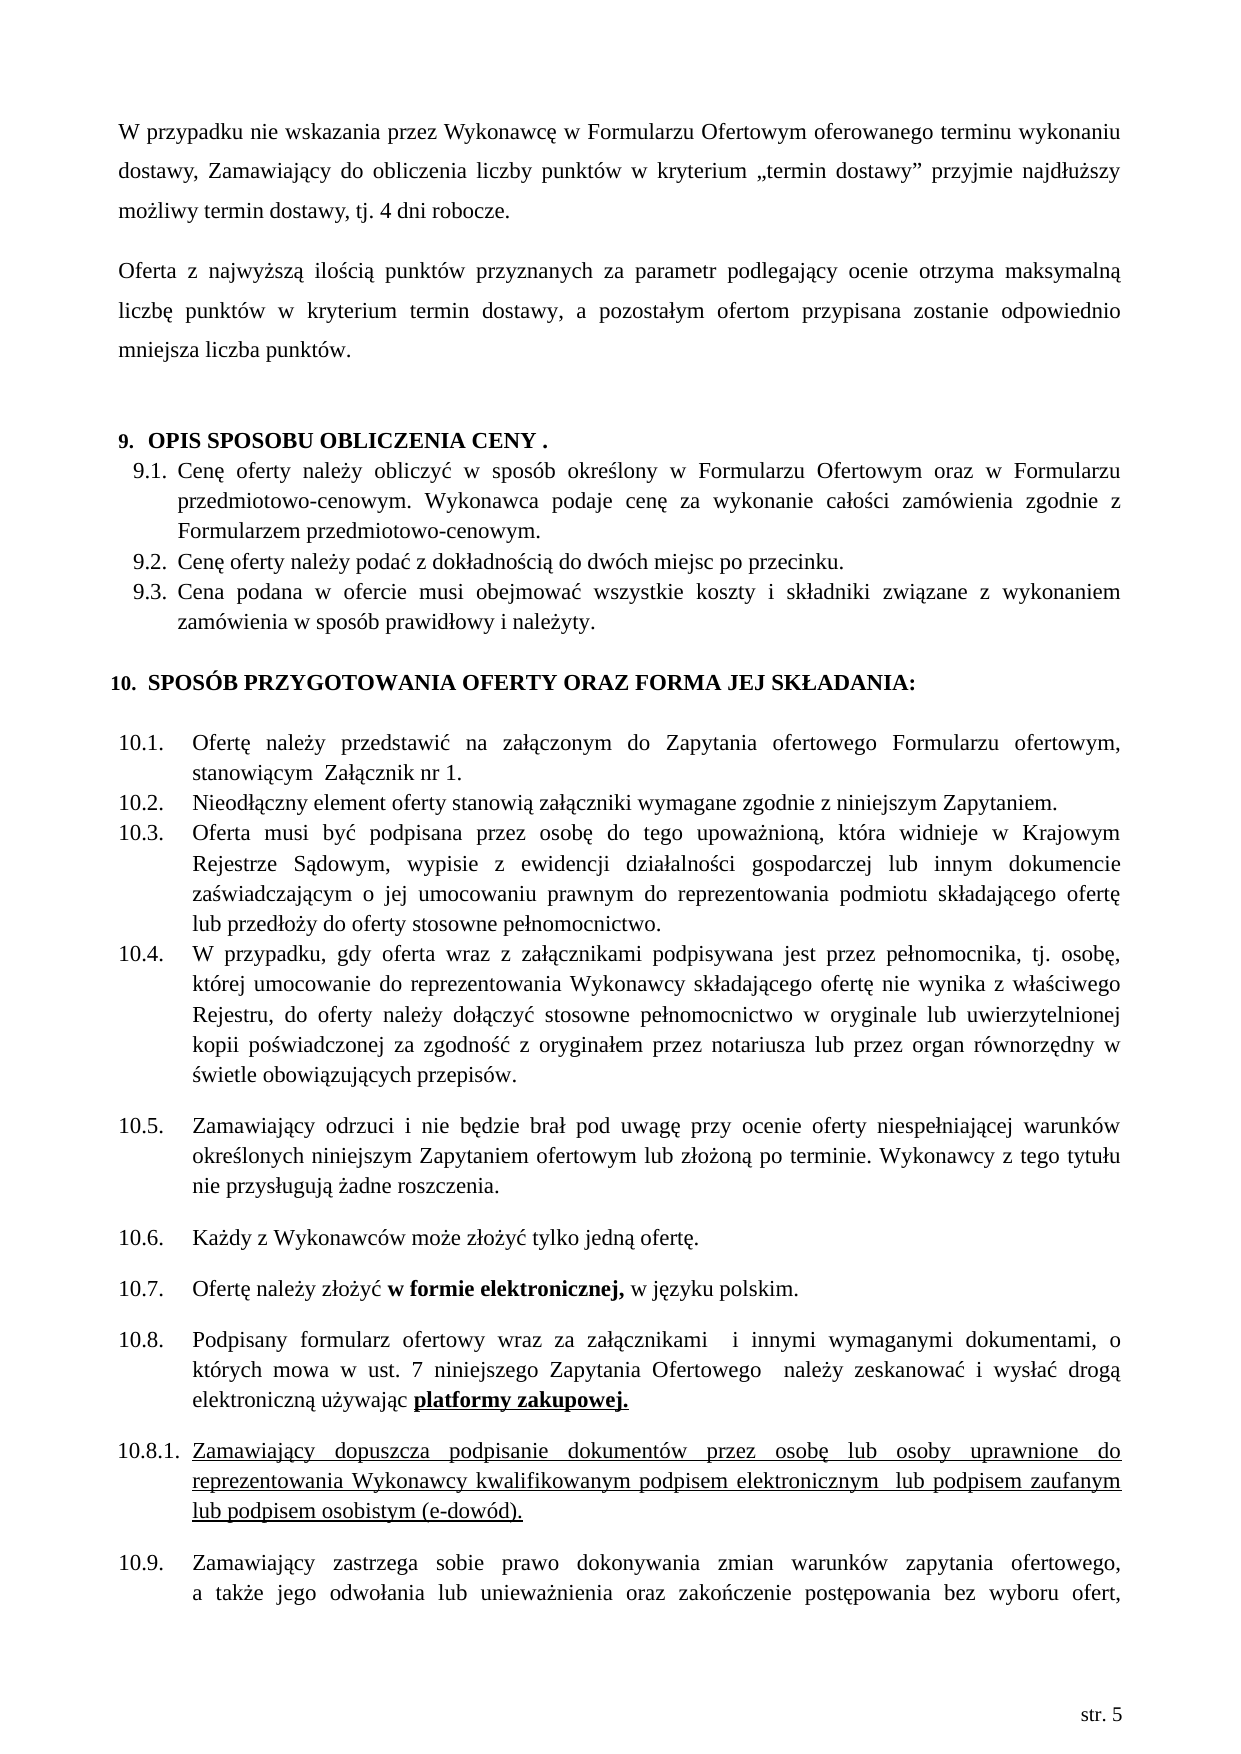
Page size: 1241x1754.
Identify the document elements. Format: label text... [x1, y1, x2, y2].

list Nieodłączny element oferty stanowią załączniki wymagane zgodnie z niniejszym Zapytaniem. [118, 789, 1122, 816]
list Oferta musi być podpisana przez osobę do tego upoważnioną, która widnieje w Krajowym Rejestrze Sądowym, wypisie z ewidencji działalności gospodarczej lub innym dokumencie zaświadczającym o jej umocowaniu prawnym do reprezentowania podmiotu składającego ofertę lub przedłoży do oferty stosowne pełnomocnictwo. [118, 819, 1122, 936]
list Podpisany formularz ofertowy wraz za załącznikami i innymi wymaganymi dokumentami, o których mowa w ust. 7 niniejszego Zapytania Ofertowego należy zeskanować i wysłać drogą elektroniczną używając platformy zakupowej. [118, 1326, 1122, 1412]
text W przypadku nie wskazania przez Wykonawcę w Formularzu Ofertowym oferowanego terminu wykonaniu dostawy, Zamawiający do obliczenia liczby punktów w kryterium „termin dostawy” przyjmie najdłuższy możliwy termin dostawy, tj. 4 dni robocze. [118, 118, 1122, 223]
list Cenę oferty należy obliczyć w sposób określony w Formularzu Ofertowym oraz w Formularzu przedmiotowo-cenowym. Wykonawca podaje cenę za wykonanie całości zamówienia zgodnie z Formularzem przedmiotowo-cenowym. [133, 457, 1122, 544]
list Cena podana w ofercie musi obejmować wszystkie koszty i składniki związane z wykonaniem zamówienia w sposób prawidłowy i należyty. [133, 578, 1122, 634]
list W przypadku, gdy oferta wraz z załącznikami podpisywana jest przez pełnomocnika, tj. osobę, której umocowanie do reprezentowania Wykonawcy składającego ofertę nie wynika z właściwego Rejestru, do oferty należy dołączyć stosowne pełnomocnictwo w oryginale lub uwierzytelnionej kopii poświadczonej za zgodność z oryginałem przez notariusza lub przez organ równorzędny w świetle obowiązujących przepisów. [118, 940, 1122, 1087]
list Cenę oferty należy podać z dokładnością do dwóch miejsc po przecinku. [133, 548, 1122, 574]
list Zamawiający dopuszcza podpisanie dokumentów przez osobę lub osoby uprawnione do reprezentowania Wykonawcy kwalifikowanym podpisem elektronicznym lub podpisem zaufanym lub podpisem osobistym (e-dowód). [117, 1437, 1122, 1524]
list Każdy z Wykonawców może złożyć tylko jedną ofertę. [118, 1224, 1122, 1250]
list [118, 1549, 1122, 1605]
list SPOSÓB PRZYGOTOWANIA OFERTY ORAZ FORMA JEJ SKŁADANIA: [110, 668, 1122, 695]
text Oferta z najwyższą ilością punktów przyznanych za parametr podlegający ocenie otrzyma maksymalną liczbę punktów w kryterium termin dostawy, a pozostałym ofertom przypisana zostanie odpowiednio mniejsza liczba punktów. [118, 257, 1122, 363]
list Zamawiający odrzuci i nie będzie brał pod uwagę przy ocenie oferty niespełniającej warunków określonych niniejszym Zapytaniem ofertowym lub złożoną po terminie. Wykonawcy z tego tytułu nie przysługują żadne roszczenia. [118, 1112, 1122, 1199]
list OPIS SPOSOBU OBLICZENIA CENY . [118, 427, 1122, 453]
list Ofertę należy przedstawić na załączonym do Zapytania ofertowego Formularzu ofertowym, stanowiącym Załącznik nr 1. [118, 729, 1122, 785]
list Ofertę należy złożyć w formie elektronicznej, w języku polskim. [118, 1275, 1122, 1301]
